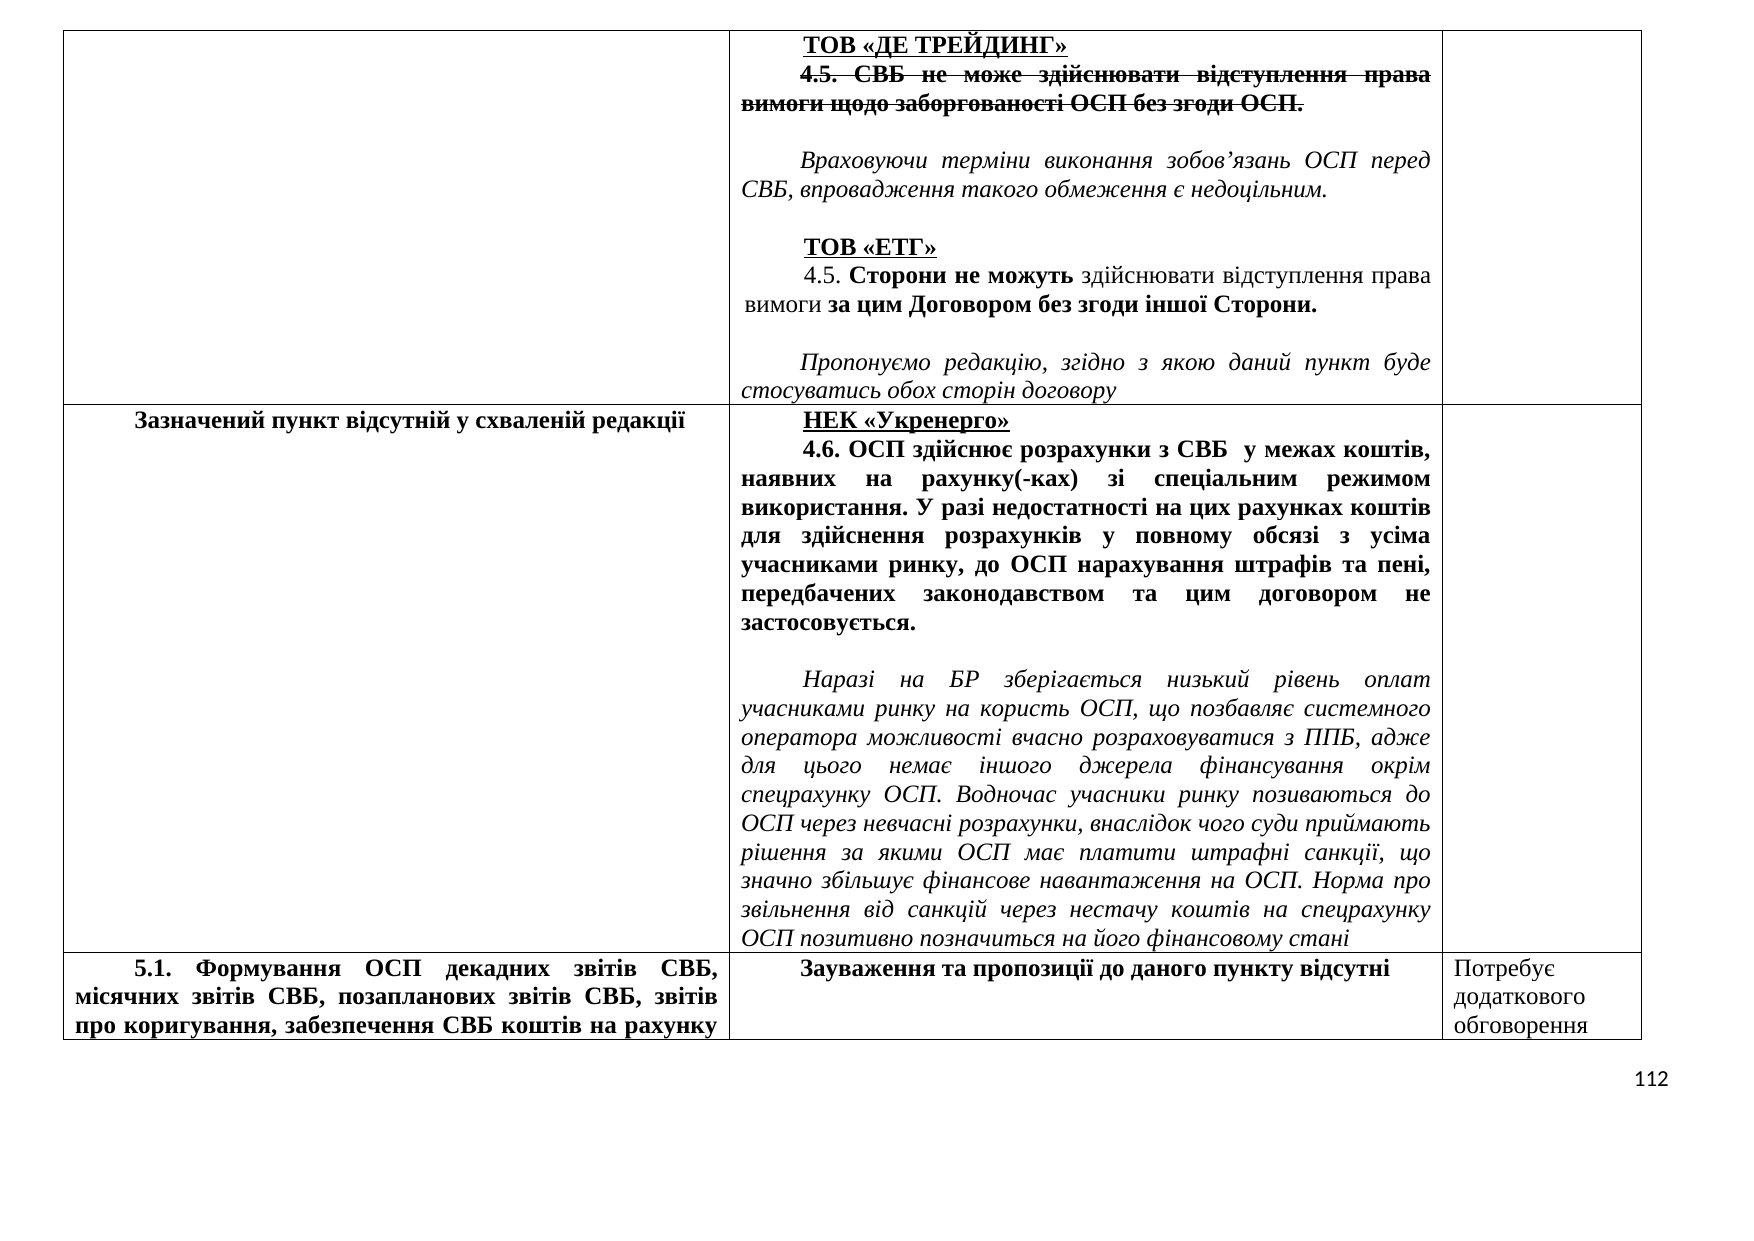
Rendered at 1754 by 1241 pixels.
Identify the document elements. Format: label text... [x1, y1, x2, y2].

table_cell НЕК «Укренерго» 4.6. ОСП здійснює розрахунки з СВБ у межах коштів, наявних на рахунку(-ках) зі спеціальним режимом використання. У разі недостатності на цих рахунках коштів для здійснення розрахунків у повному обсязі з усіма учасниками ринку, до ОСП нарахування штрафів та пені, передбачених законодавством та цим договором не застосовується. Наразі на БР зберігається низький рівень оплат учасниками ринку на користь ОСП, що позбавляє системного оператора можливості вчасно розраховуватися з ППБ, адже для цього немає іншого джерела фінансування окрім спецрахунку ОСП. Водночас учасники ринку позиваються до ОСП через невчасні розрахунки, внаслідок чого суди приймають рішення за якими ОСП має платити штрафні санкції, що значно збільшує фінансове навантаження на ОСП. Норма про звільнення від санкцій через нестачу коштів на спецрахунку ОСП позитивно позначиться на його фінансовому стані [730, 405, 1442, 952]
table_cell Зазначений пункт відсутній у схваленій редакції [64, 405, 729, 952]
table_cell Потребує додаткового обговорення [1555, 953, 1641, 1039]
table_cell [1443, 31, 1641, 404]
table_cell [1443, 405, 1641, 952]
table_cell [64, 31, 729, 404]
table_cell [730, 953, 1442, 1039]
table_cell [730, 31, 1442, 404]
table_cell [64, 953, 729, 1039]
